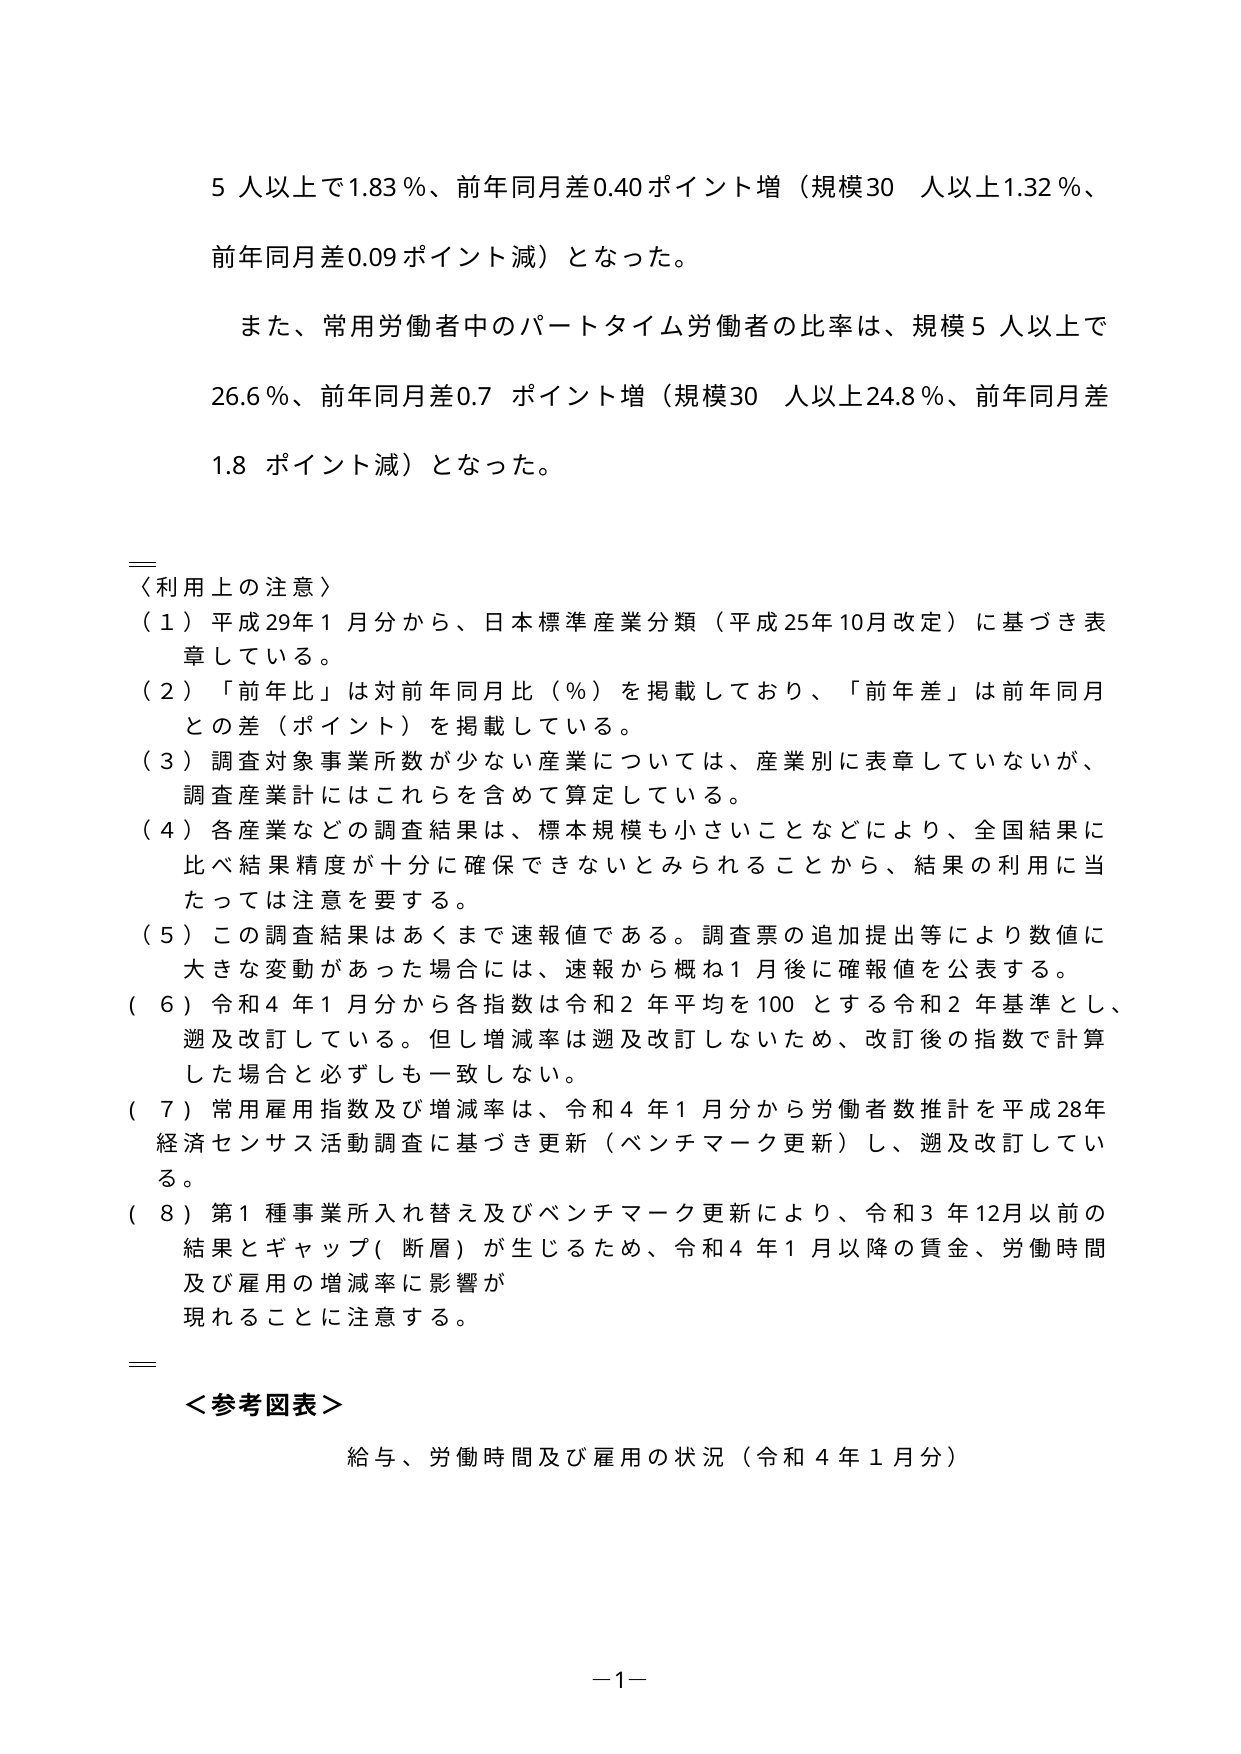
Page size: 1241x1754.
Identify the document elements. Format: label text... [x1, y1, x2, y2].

text また、常用労働者中のパートタイム労働者の比率は、規模5人以上で26.6％、前年同月差0.7ポイント増（規模30人以上24.8％、前年同月差1.8ポイント減）となった。 [184, 290, 1111, 499]
text (７)常用雇用指数及び増減率は、令和4年1月分から労働者数推計を平成28年経済センサス活動調査に基づき更新（ベンチマーク更新）し、遡及改訂している。 [129, 1090, 1111, 1194]
text 現れることに注意する。 [129, 1299, 1111, 1334]
text (６)令和4年1月分から各指数は令和2年平均を100とする令和2年基準とし、遡及改訂している。但し増減率は遡及改訂しないため、改訂後の指数で計算した場合と必ずしも一致しない。 [129, 986, 1111, 1090]
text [184, 151, 1111, 290]
text （１）平成29年1月分から、日本標準産業分類（平成25年10月改定）に基づき表章している。 [129, 603, 1111, 673]
text （５）この調査結果はあくまで速報値である。調査票の追加提出等により数値に大きな変動があった場合には、速報から概ね1月後に確報値を公表する。 [129, 916, 1111, 986]
text （３）調査対象事業所数が少ない産業については、産業別に表章していないが、調査産業計にはこれらを含めて算定している。 [129, 742, 1111, 812]
text 給与、労働時間及び雇用の状況（令和４年１月分） [129, 1438, 1111, 1473]
text ＜参考図表＞ [129, 1368, 1111, 1438]
text (８)第1種事業所入れ替え及びベンチマーク更新により、令和3年12月以前の結果とギャップ(断層)が生じるため、令和4年1月以降の賃金、労働時間及び雇用の増減率に影響が [129, 1194, 1111, 1299]
text （２）「前年比」は対前年同月比（％）を掲載しており、「前年差」は前年同月との差（ポイント）を掲載している。 [129, 673, 1111, 742]
text 〈利用上の注意〉 [129, 568, 1111, 603]
text （４）各産業などの調査結果は、標本規模も小さいことなどにより、全国結果に比べ結果精度が十分に確保できないとみられることから、結果の利用に当たっては注意を要する。 [129, 812, 1111, 916]
